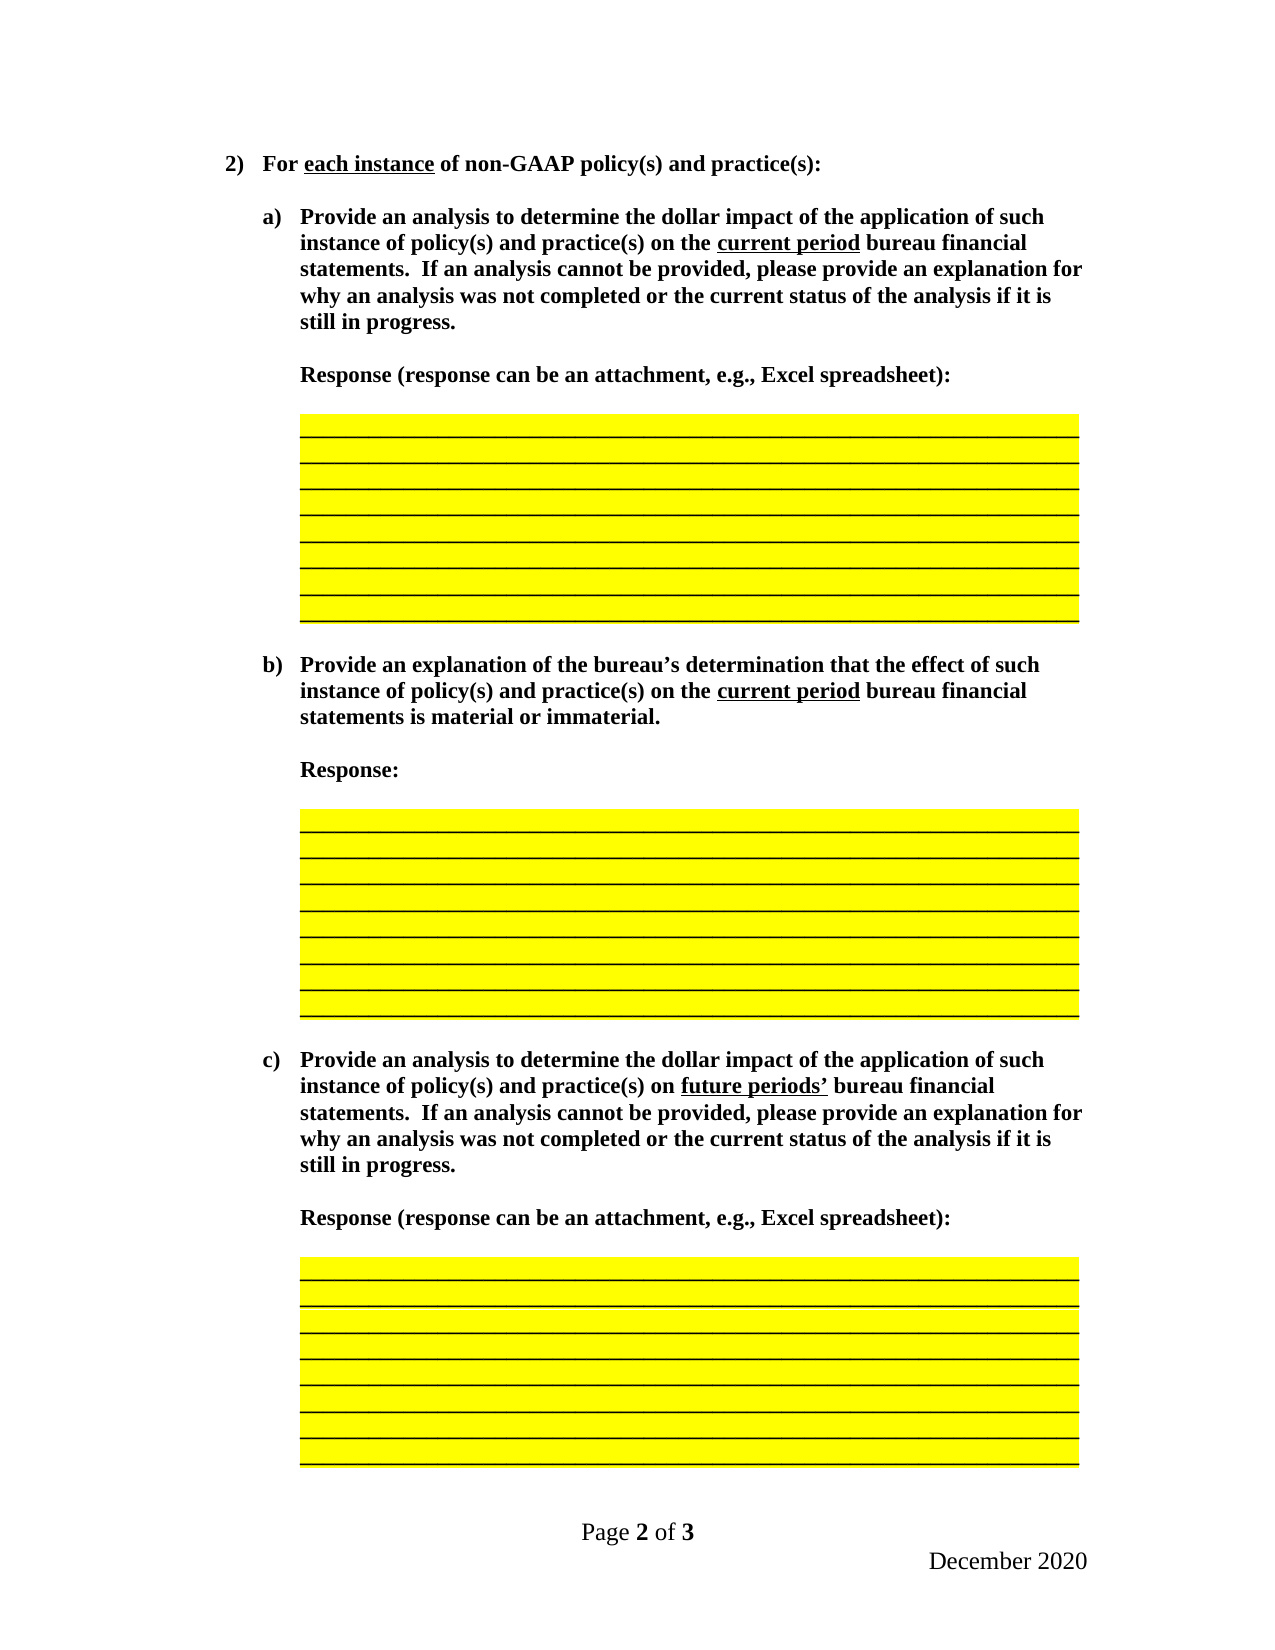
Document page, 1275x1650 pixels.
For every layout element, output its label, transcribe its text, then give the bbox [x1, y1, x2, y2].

text Response: [262, 756, 1087, 782]
list Provide an analysis to determine the dollar impact of the application of such instance of policy(s) and practice(s) on the current period bureau financial statements. If an analysis cannot be provided, please provide an explanation for why an analysis was not completed or the current status of the analysis if it is still in progress. [262, 203, 1087, 334]
list Provide an analysis to determine the dollar impact of the application of such instance of policy(s) and practice(s) on future periods’ bureau financial statements. If an analysis cannot be provided, please provide an explanation for why an analysis was not completed or the current status of the analysis if it is still in progress. [262, 1046, 1087, 1178]
text Response (response can be an attachment, e.g., Excel spreadsheet): [262, 1204, 1087, 1231]
text Response (response can be an attachment, e.g., Excel spreadsheet): [262, 361, 1087, 387]
list Provide an explanation of the bureau’s determination that the effect of such instance of policy(s) and practice(s) on the current period bureau financial statements is material or immaterial. [262, 651, 1087, 730]
list For each instance of non-GAAP policy(s) and practice(s): [225, 150, 1087, 176]
